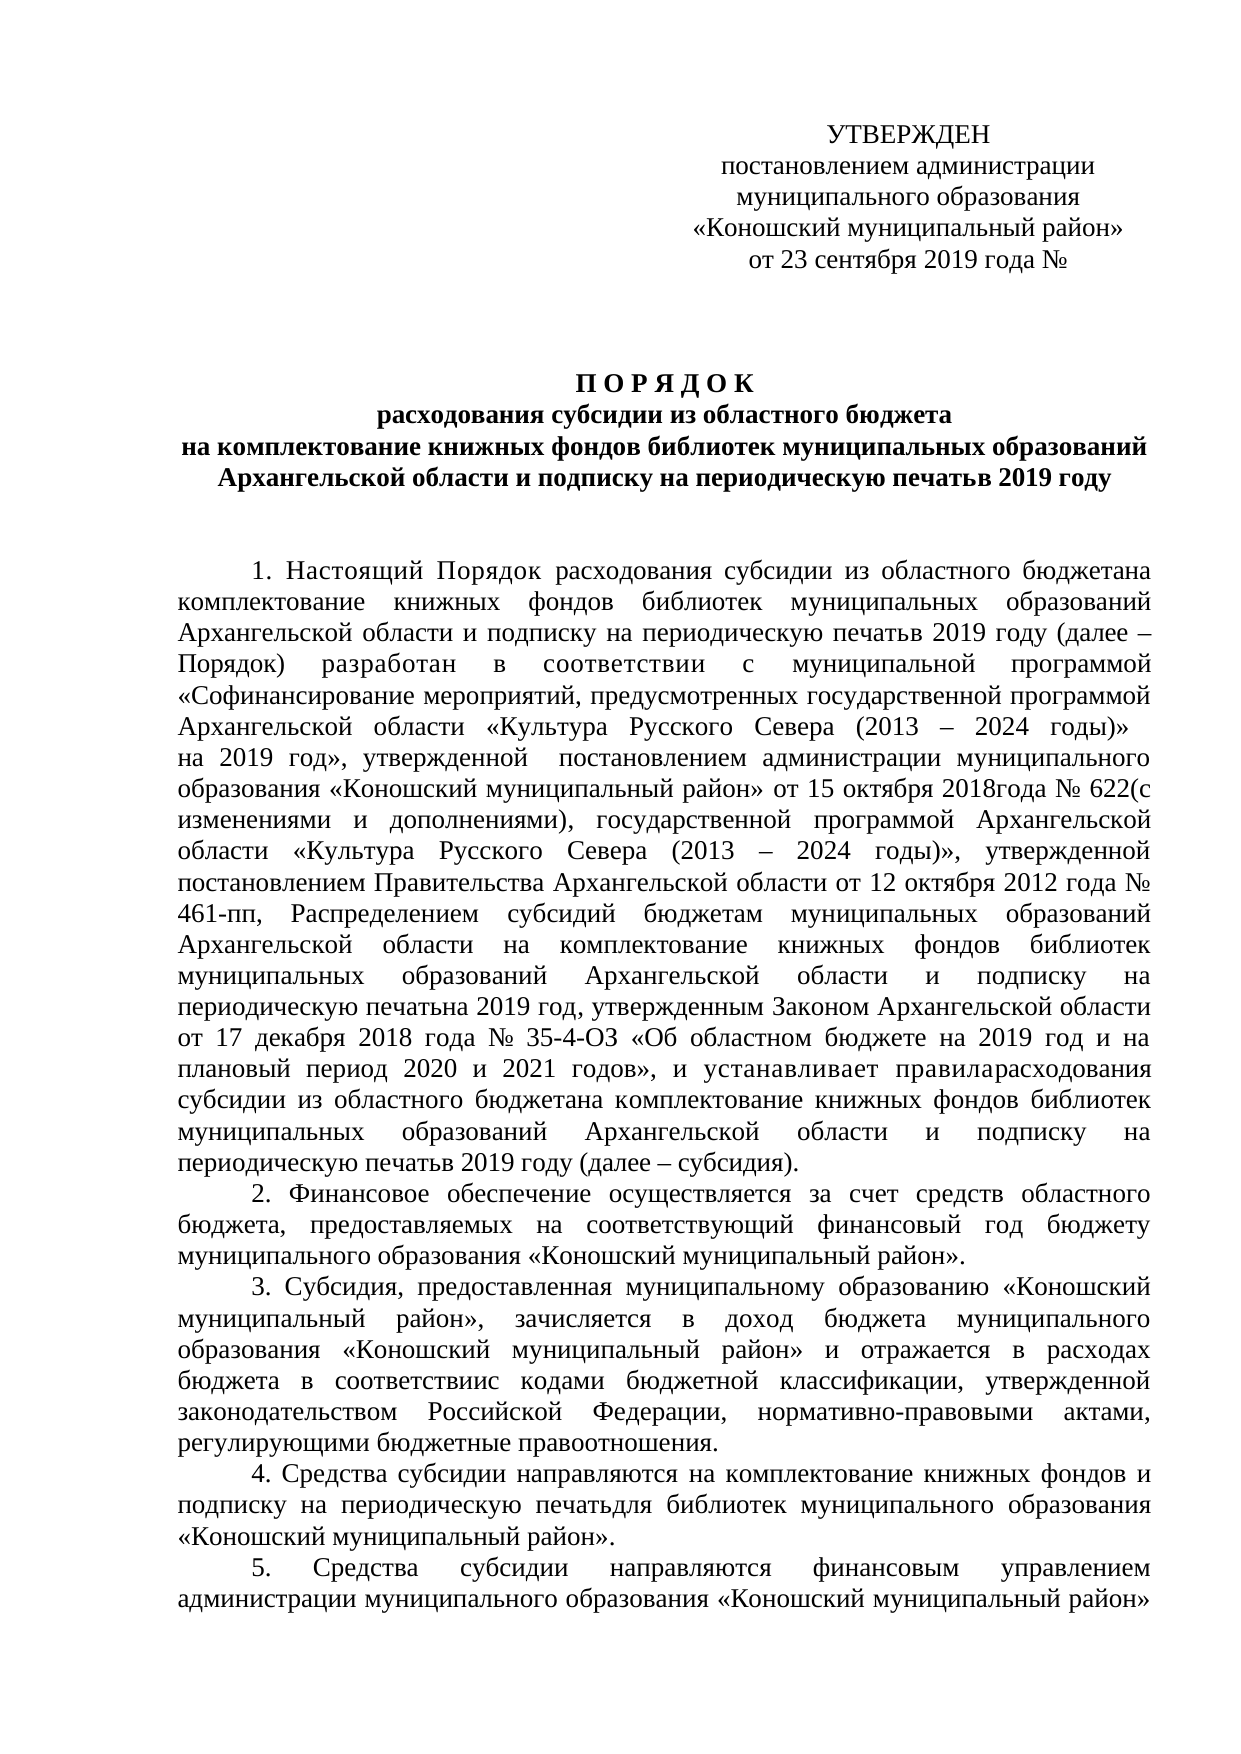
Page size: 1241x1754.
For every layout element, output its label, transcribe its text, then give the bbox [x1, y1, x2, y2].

text на комплектование книжных фондов библиотек муниципальных образований Архангельской области и подписку на периодическую печатьв 2019 году [177, 429, 1152, 492]
text 4. Средства субсидии направляются на комплектование книжных фондов и подписку на периодическую печатьдля библиотек муниципального образования «Коношский муниципальный район». [177, 1457, 1152, 1551]
text муниципального образования [664, 180, 1152, 212]
text от 23 сентября 2019 года № [664, 243, 1152, 274]
text 2. Финансовое обеспечение осуществляется за счет средств областного бюджета, предоставляемых на соответствующий финансовый год бюджету муниципального образования «Коношский муниципальный район». [177, 1177, 1152, 1271]
text постановлением администрации [664, 149, 1152, 180]
text расходования субсидии из областного бюджета [177, 398, 1152, 429]
text «Коношский муниципальный район» [664, 212, 1152, 243]
text УТВЕРЖДЕН [664, 118, 1152, 149]
text 3. Субсидия, предоставленная муниципальному образованию «Коношский муниципальный район», зачисляется в доход бюджета муниципального образования «Коношский муниципальный район» и отражается в расходах бюджета в соответствиис кодами бюджетной классификации, утвержденной законодательством Российской Федерации, нормативно-правовыми актами, регулирующими бюджетные правоотношения. [177, 1271, 1152, 1457]
text П О Р Я Д О К [177, 367, 1152, 398]
text 1. Настоящий Порядок расходования субсидии из областного бюджетана комплектование книжных фондов библиотек муниципальных образований Архангельской области и подписку на периодическую печатьв 2019 году (далее – Порядок) разработан в соответствии с муниципальной программой «Софинансирование мероприятий, предусмотренных государственной программой Архангельской области «Культура Русского Севера (2013 – 2024 годы)» на 2019 год», утвержденной постановлением администрации муниципального образования «Коношский муниципальный район» от 15 октября 2018года № 622(с изменениями и дополнениями), государственной программой Архангельской области «Культура Русского Севера (2013 – 2024 годы)», утвержденной постановлением Правительства Архангельской области от 12 октября 2012 года № 461-пп, Распределением субсидий бюджетам муниципальных образований Архангельской области на комплектование книжных фондов библиотек муниципальных образований Архангельской области и подписку на периодическую печатьна 2019 год, утвержденным Законом Архангельской области от 17 декабря 2018 года № 35-4-ОЗ «Об областном бюджете на 2019 год и на плановый период 2020 и 2021 годов», и устанавливает правиларасходования субсидии из областного бюджетана комплектование книжных фондов библиотек муниципальных образований Архангельской области и подписку на периодическую печатьв 2019 году (далее – субсидия). [177, 554, 1152, 1177]
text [177, 1551, 1152, 1613]
